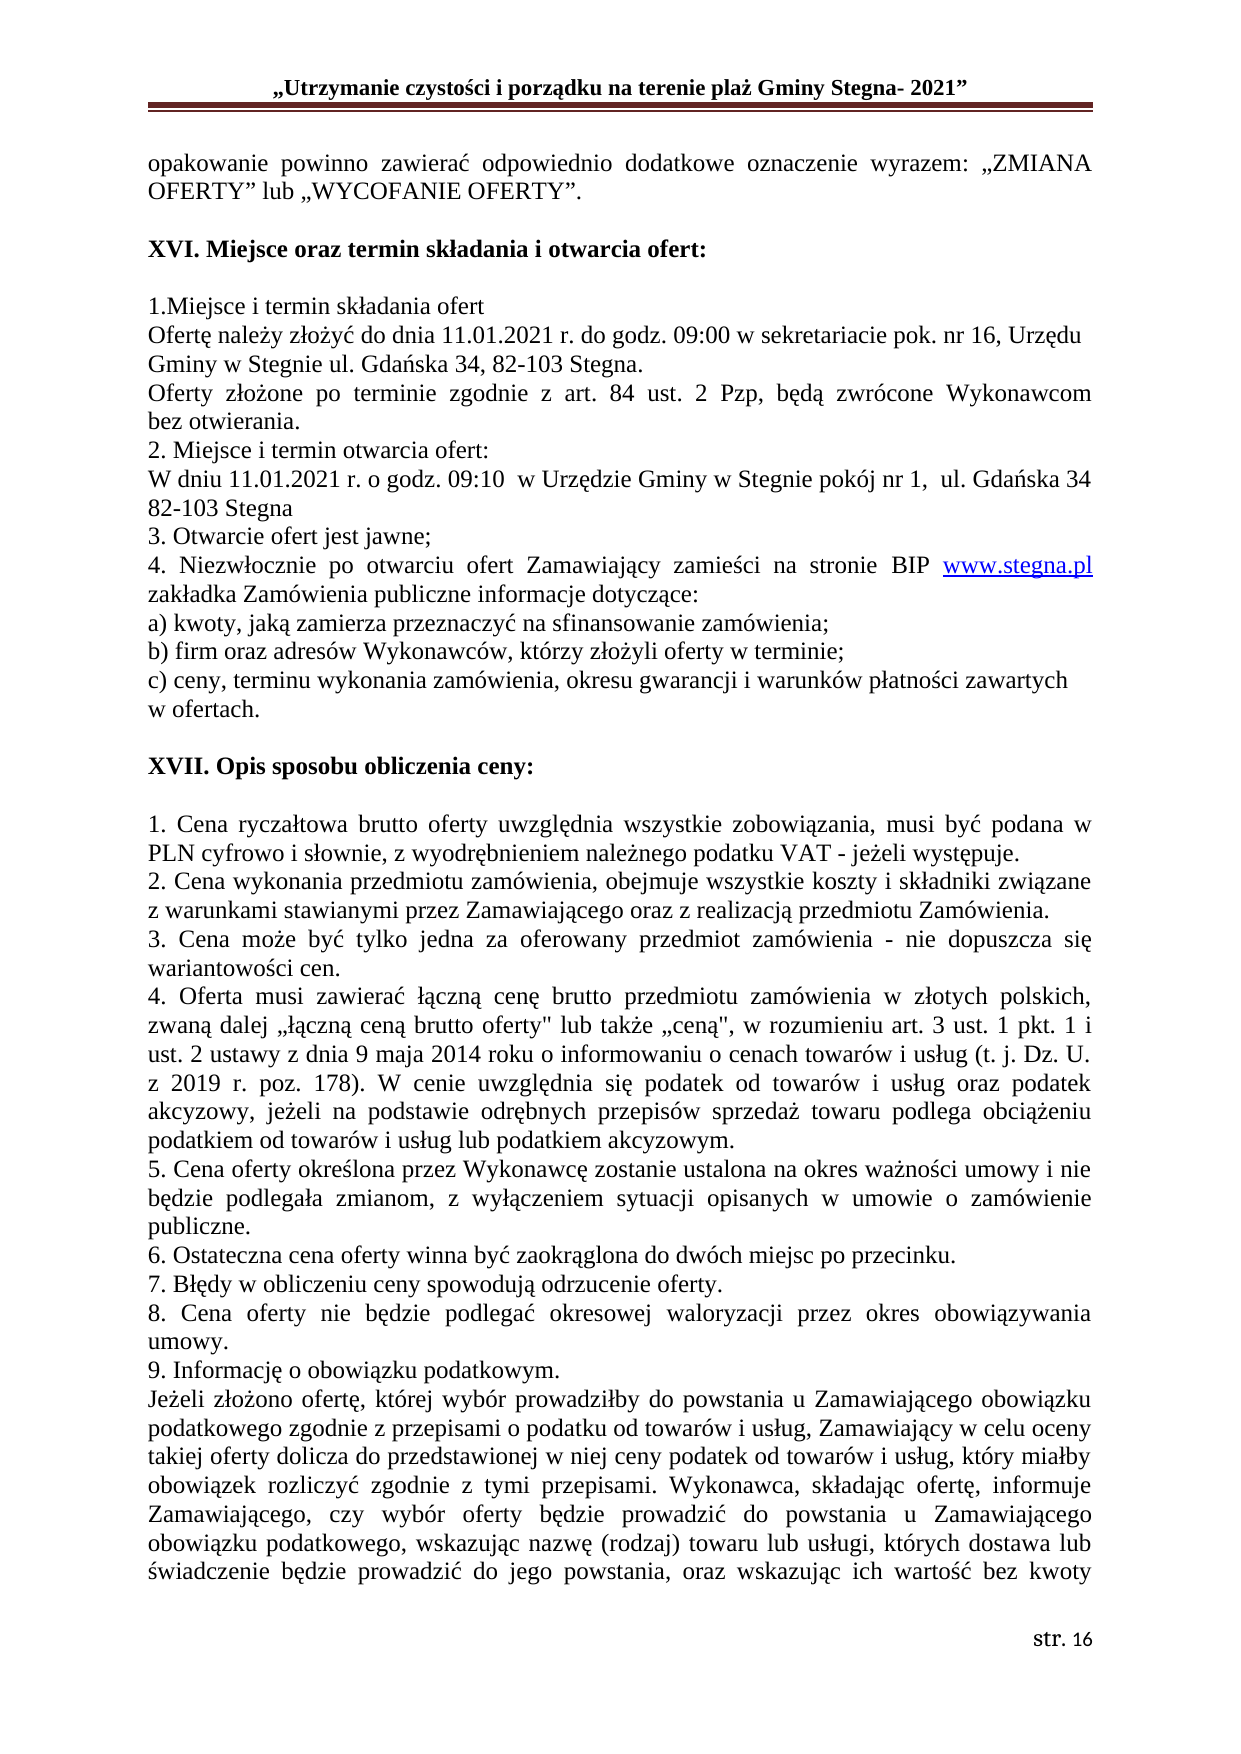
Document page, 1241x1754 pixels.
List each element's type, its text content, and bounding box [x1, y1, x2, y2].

text 4. Oferta musi zawierać łączną cenę brutto przedmiotu zamówienia w złotych polskich, zwaną dalej „łączną ceną brutto oferty" lub także „ceną", w rozumieniu art. 3 ust. 1 pkt. 1 i ust. 2 ustawy z dnia 9 maja 2014 roku o informowaniu o cenach towarów i usług (t. j. Dz. U. z 2019 r. poz. 178). W cenie uwzględnia się podatek od towarów i usług oraz podatek akcyzowy, jeżeli na podstawie odrębnych przepisów sprzedaż towaru podlega obciążeniu podatkiem od towarów i usług lub podatkiem akcyzowym. [148, 981, 1093, 1154]
text XVII. Opis sposobu obliczenia ceny: [148, 751, 1093, 780]
text Ofertę należy złożyć do dnia 11.01.2021 r. do godz. 09:00 w sekretariacie pok. nr 16, Urzędu Gminy w Stegnie ul. Gdańska 34, 82-103 Stegna. [148, 320, 1093, 378]
text 9. Informację o obowiązku podatkowym. [148, 1355, 1093, 1384]
text 2. Miejsce i termin otwarcia ofert: [148, 435, 1093, 464]
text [148, 148, 1093, 205]
text a) kwoty, jaką zamierza przeznaczyć na sfinansowanie zamówienia; [148, 608, 1093, 636]
text 1. Cena ryczałtowa brutto oferty uwzględnia wszystkie zobowiązania, musi być podana w PLN cyfrowo i słownie, z wyodrębnieniem należnego podatku VAT - jeżeli występuje. [148, 809, 1093, 866]
text Oferty złożone po terminie zgodnie z art. 84 ust. 2 Pzp, będą zwrócone Wykonawcom bez otwierania. [148, 378, 1093, 435]
text 8. Cena oferty nie będzie podlegać okresowej waloryzacji przez okres obowiązywania umowy. [148, 1298, 1093, 1355]
text 4. Niezwłocznie po otwarciu ofert Zamawiający zamieści na stronie BIP www.stegna.pl zakładka Zamówienia publiczne informacje dotyczące: [148, 550, 1093, 608]
text 3. Otwarcie ofert jest jawne; [148, 521, 1093, 550]
text w ofertach. [148, 694, 1093, 723]
text 1.Miejsce i termin składania ofert [148, 291, 1093, 320]
text 6. Ostateczna cena oferty winna być zaokrąglona do dwóch miejsc po przecinku. [148, 1240, 1093, 1269]
text 3. Cena może być tylko jedna za oferowany przedmiot zamówienia - nie dopuszcza się wariantowości cen. [148, 924, 1093, 981]
text c) ceny, terminu wykonania zamówienia, okresu gwarancji i warunków płatności zawartych [148, 665, 1093, 694]
text 5. Cena oferty określona przez Wykonawcę zostanie ustalona na okres ważności umowy i nie będzie podlegała zmianom, z wyłączeniem sytuacji opisanych w umowie o zamówienie publiczne. [148, 1154, 1093, 1240]
text W dniu 11.01.2021 r. o godz. 09:10 w Urzędzie Gminy w Stegnie pokój nr 1, ul. Gdańska 34 82-103 Stegna [148, 464, 1093, 521]
text XVI. Miejsce oraz termin składania i otwarcia ofert: [148, 234, 1093, 263]
text 2. Cena wykonania przedmiotu zamówienia, obejmuje wszystkie koszty i składniki związane z warunkami stawianymi przez Zamawiającego oraz z realizacją przedmiotu Zamówienia. [148, 866, 1093, 924]
text b) firm oraz adresów Wykonawców, którzy złożyli oferty w terminie; [148, 636, 1093, 665]
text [148, 1384, 1093, 1585]
text 7. Błędy w obliczeniu ceny spowodują odrzucenie oferty. [148, 1269, 1093, 1298]
